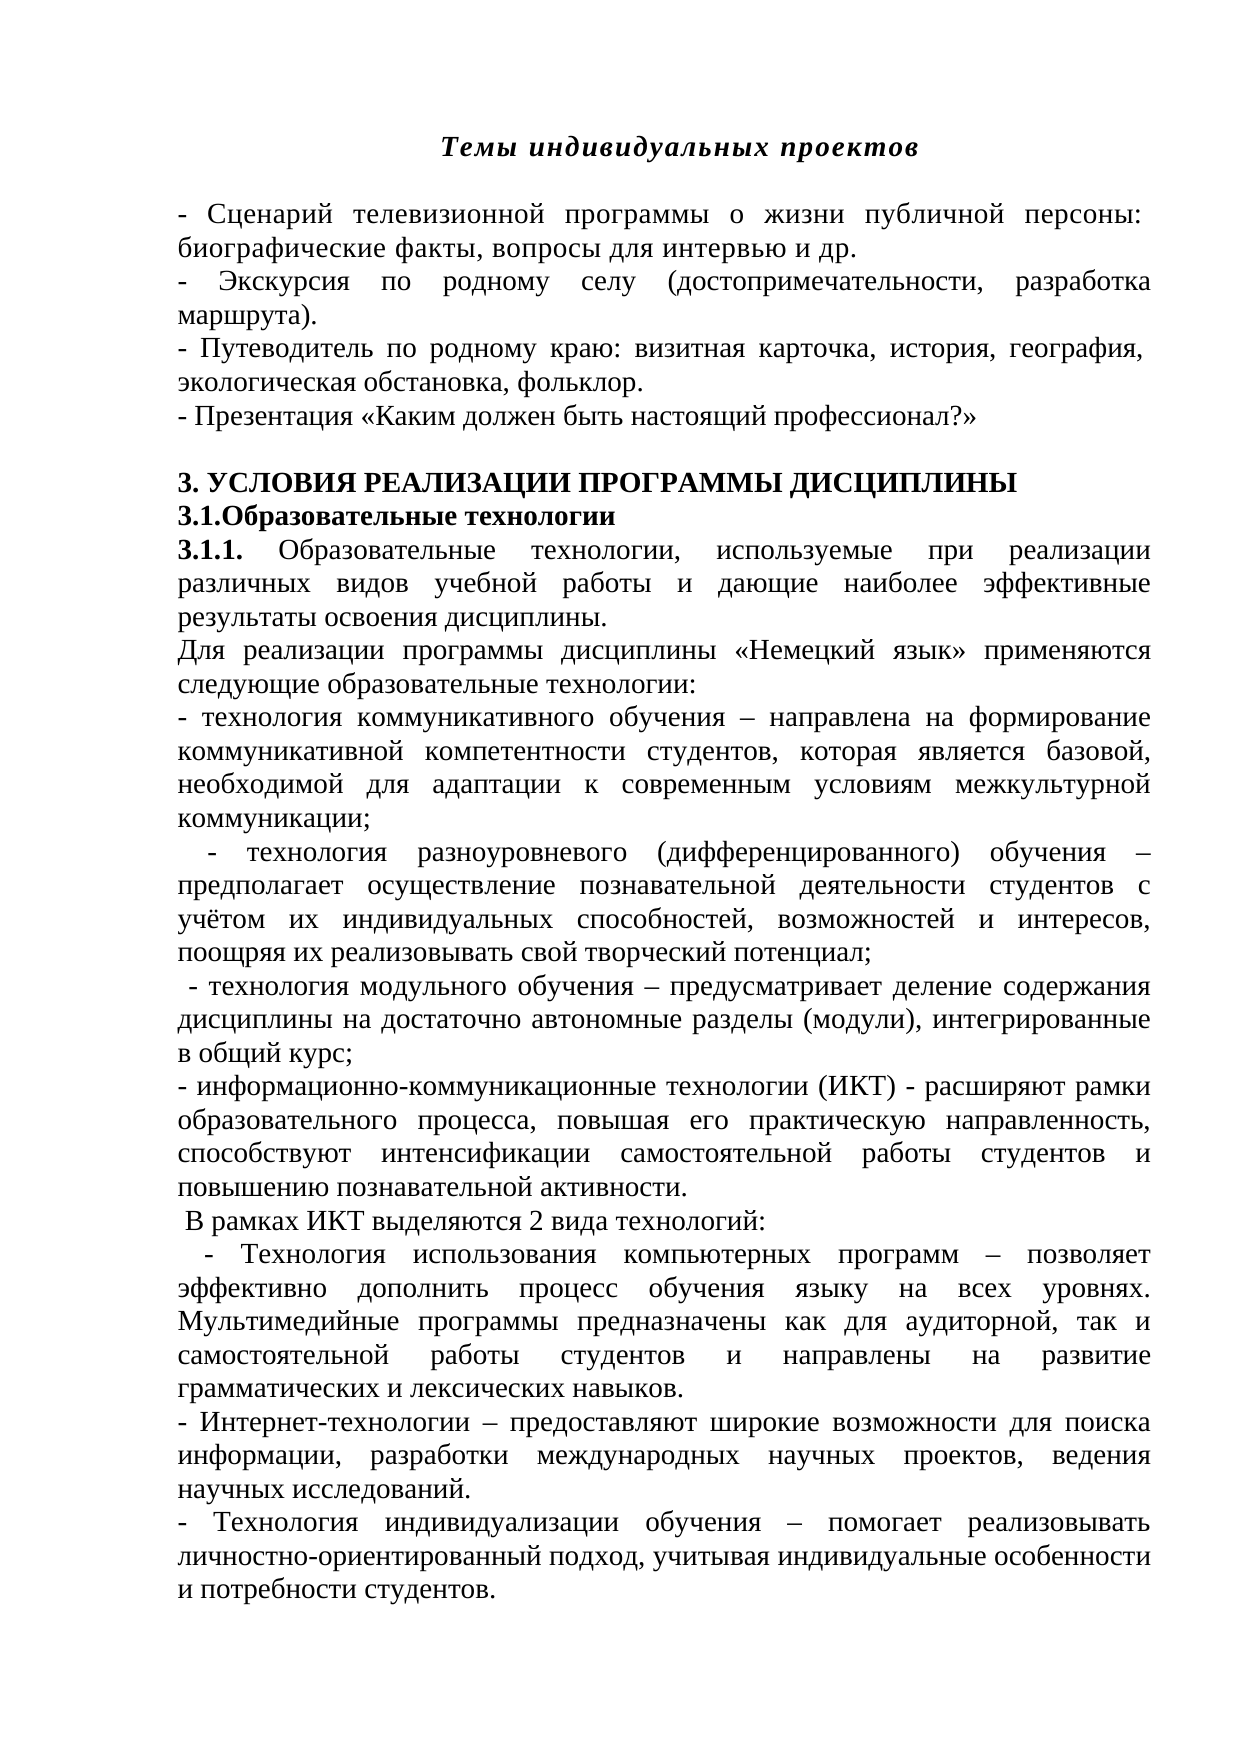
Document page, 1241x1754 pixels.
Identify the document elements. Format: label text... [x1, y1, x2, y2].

text - Путеводитель по родному краю: визитная карточка, история, география, экологическая обстановка, фольклор. [177, 331, 1144, 398]
text - технология модульного обучения – предусматривает деление содержания дисциплины на достаточно автономные разделы (модули), интегрированные в общий курс; [177, 968, 1152, 1068]
text - Сценарий телевизионной программы о жизни публичной персоны: биографические факты, вопросы для интервью и др. [177, 196, 1144, 263]
text - Экскурсия по родному селу (достопримечательности, разработка маршрута). [177, 263, 1152, 331]
text Темы индивидуальных проектов [207, 129, 1152, 163]
text - технология разноуровневого (дифференцированного) обучения – предполагает осуществление познавательной деятельности студентов с учётом их индивидуальных способностей, возможностей и интересов, поощряя их реализовывать свой творческий потенциал; [177, 834, 1152, 968]
text - Технология индивидуализации обучения – помогает реализовывать личностно-ориентированный подход, учитывая индивидуальные особенности и потребности студентов. [177, 1504, 1152, 1605]
text - Технология использования компьютерных программ – позволяет эффективно дополнить процесс обучения языку на всех уровнях. Мультимедийные программы предназначены как для аудиторной, так и самостоятельной работы студентов и направлены на развитие грамматических и лексических навыков. [177, 1236, 1152, 1404]
text 3.1.Образовательные технологии [177, 498, 1152, 532]
text Для реализации программы дисциплины «Немецкий язык» применяются следующие образовательные технологии: [177, 632, 1152, 699]
text - информационно-коммуникационные технологии (ИКТ) - расширяют рамки образовательного процесса, повышая его практическую направленность, способствуют интенсификации самостоятельной работы студентов и повышению познавательной активности. [177, 1068, 1152, 1203]
text В рамках ИКТ выделяются 2 вида технологий: [177, 1203, 1152, 1236]
text 3. условия реализации программы дисциплины [177, 465, 1152, 498]
text - Интернет-технологии – предоставляют широкие возможности для поиска информации, разработки международных научных проектов, ведения научных исследований. [177, 1404, 1152, 1504]
text - Презентация «Каким должен быть настоящий профессионал?» [177, 398, 1152, 431]
text - технология коммуникативного обучения – направлена на формирование коммуникативной компетентности студентов, которая является базовой, необходимой для адаптации к современным условиям межкультурной коммуникации; [177, 699, 1152, 834]
text 3.1.1. Образовательные технологии, используемые при реализации различных видов учебной работы и дающие наиболее эффективные результаты освоения дисциплины. [177, 532, 1152, 632]
